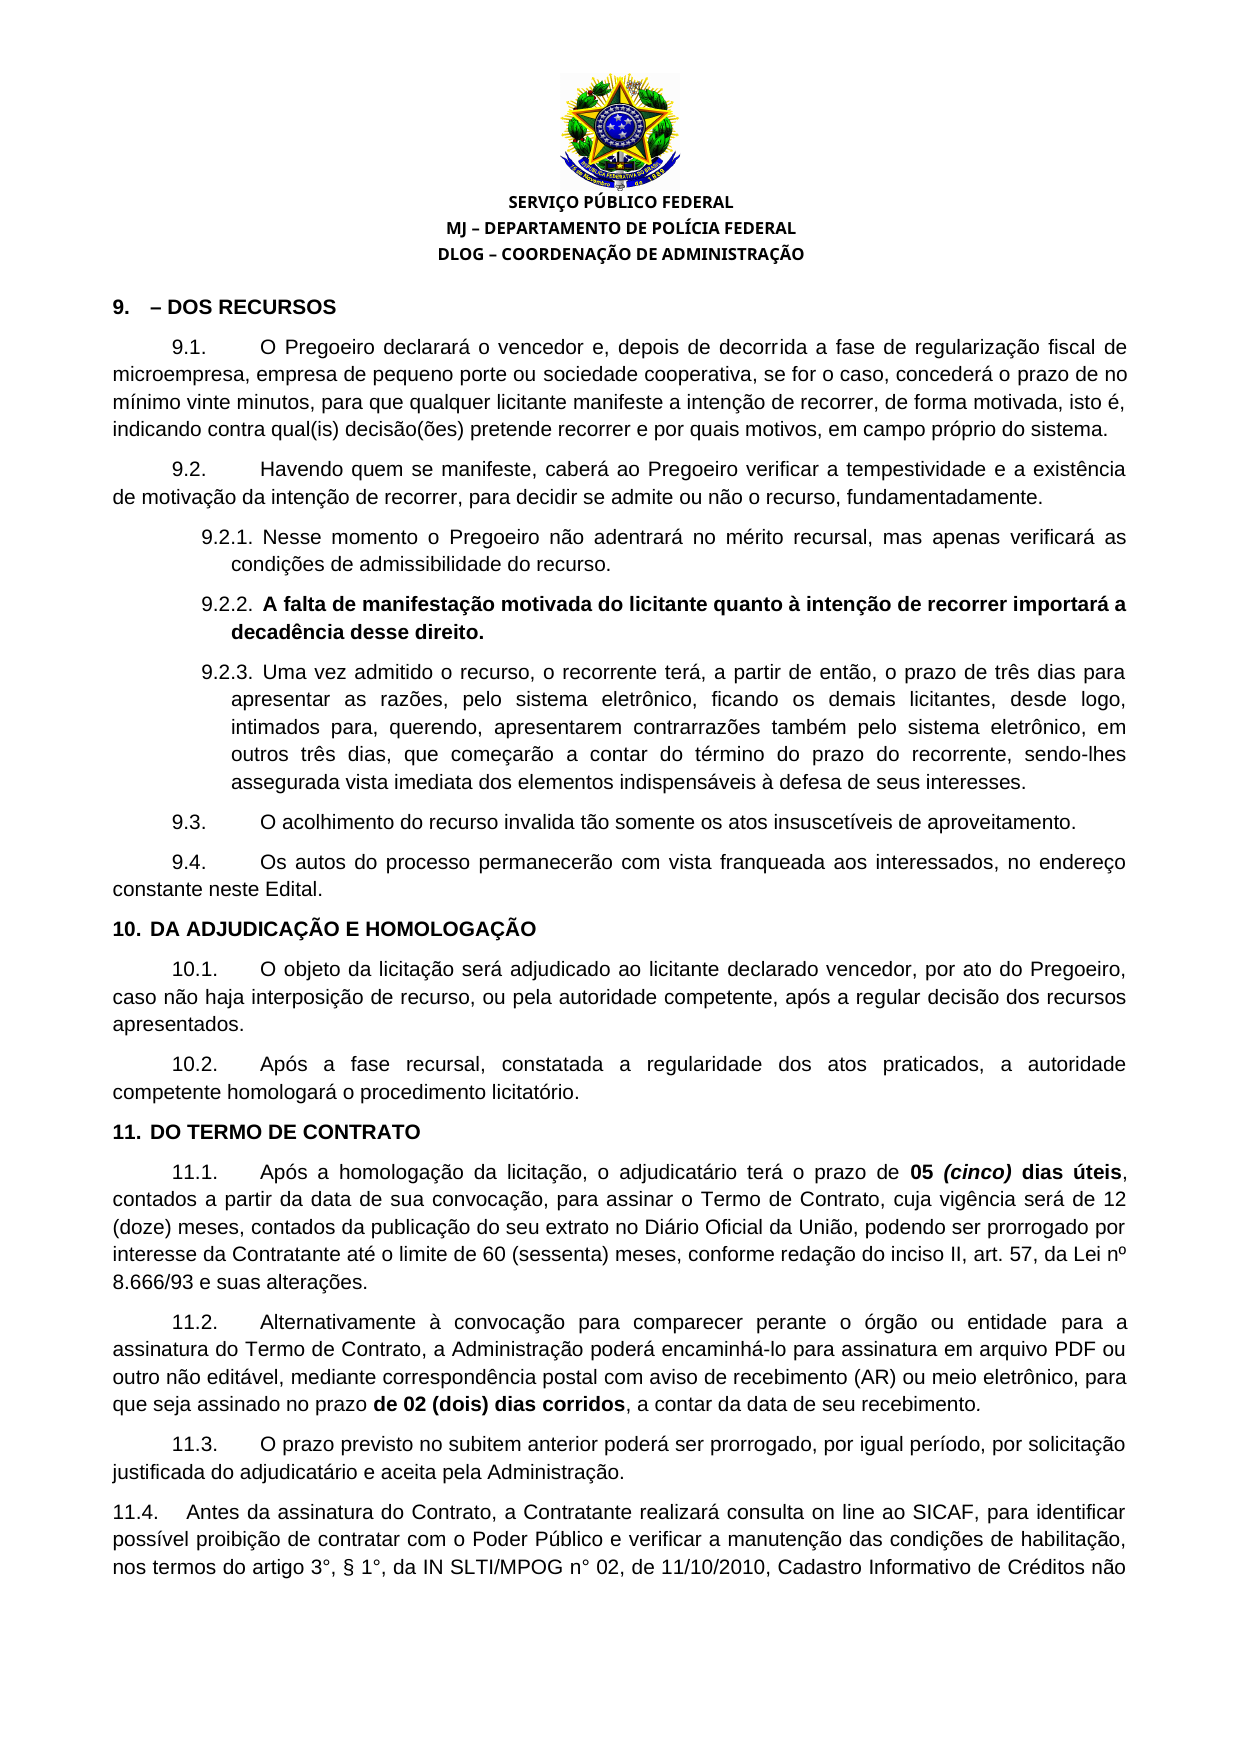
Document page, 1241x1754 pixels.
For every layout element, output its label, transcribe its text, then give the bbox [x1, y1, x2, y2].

list Havendo quem se manifeste, caberá ao Pregoeiro verificar a tempestividade e a existência de motivação da intenção de recorrer, para decidir se admite ou não o recurso, fundamentadamente. [112, 457, 1128, 508]
list Após a homologação da licitação, o adjudicatário terá o prazo de 05 (cinco) dias úteis, contados a partir da data de sua convocação, para assinar o Termo de Contrato, cuja vigência será de 12 (doze) meses, contados da publicação do seu extrato no Diário Oficial da União, podendo ser prorrogado por interesse da Contratante até o limite de 60 (sessenta) meses, conforme redação do inciso II, art. 57, da Lei nº 8.666/93 e suas alterações. [112, 1159, 1128, 1293]
list – DOS RECURSOS [112, 294, 1129, 318]
list O Pregoeiro declarará o vencedor e, depois de decorrida a fase de regularização fiscal de microempresa, empresa de pequeno porte ou sociedade cooperativa, se for o caso, concederá o prazo de no mínimo vinte minutos, para que qualquer licitante manifeste a intenção de recorrer, de forma motivada, isto é, indicando contra qual(is) decisão(ões) pretende recorrer e por quais motivos, em campo próprio do sistema. [112, 334, 1128, 441]
list A falta de manifestação motivada do licitante quanto à intenção de recorrer importará a decadência desse direito. [201, 592, 1128, 643]
list O acolhimento do recurso invalida tão somente os atos insuscetíveis de aproveitamento. [112, 809, 1128, 833]
picture [560, 73, 681, 191]
list DA ADJUDICAÇÃO E HOMOLOGAÇÃO [112, 917, 1129, 941]
list Uma vez admitido o recurso, o recorrente terá, a partir de então, o prazo de três dias para apresentar as razões, pelo sistema eletrônico, ficando os demais licitantes, desde logo, intimados para, querendo, apresentarem contrarrazões também pelo sistema eletrônico, em outros três dias, que começarão a contar do término do prazo do recorrente, sendo-lhes assegurada vista imediata dos elementos indispensáveis à defesa de seus interesses. [201, 659, 1128, 793]
list Alternativamente à convocação para comparecer perante o órgão ou entidade para a assinatura do Termo de Contrato, a Administração poderá encaminhá-lo para assinatura em arquivo PDF ou outro não editável, mediante correspondência postal com aviso de recebimento (AR) ou meio eletrônico, para que seja assinado no prazo de 02 (dois) dias corridos, a contar da data de seu recebimento. [112, 1309, 1128, 1416]
list Os autos do processo permanecerão com vista franqueada aos interessados, no endereço constante neste Edital. [112, 849, 1128, 901]
list O objeto da licitação será adjudicado ao licitante declarado vencedor, por ato do Pregoeiro, caso não haja interposição de recurso, ou pela autoridade competente, após a regular decisão dos recursos apresentados. [112, 957, 1128, 1036]
list O prazo previsto no subitem anterior poderá ser prorrogado, por igual período, por solicitação justificada do adjudicatário e aceita pela Administração. [112, 1432, 1128, 1483]
list Após a fase recursal, constatada a regularidade dos atos praticados, a autoridade competente homologará o procedimento licitatório. [112, 1052, 1128, 1103]
list DO TERMO DE CONTRATO [112, 1119, 1129, 1143]
list Nesse momento o Pregoeiro não adentrará no mérito recursal, mas apenas verificará as condições de admissibilidade do recurso. [201, 524, 1128, 576]
